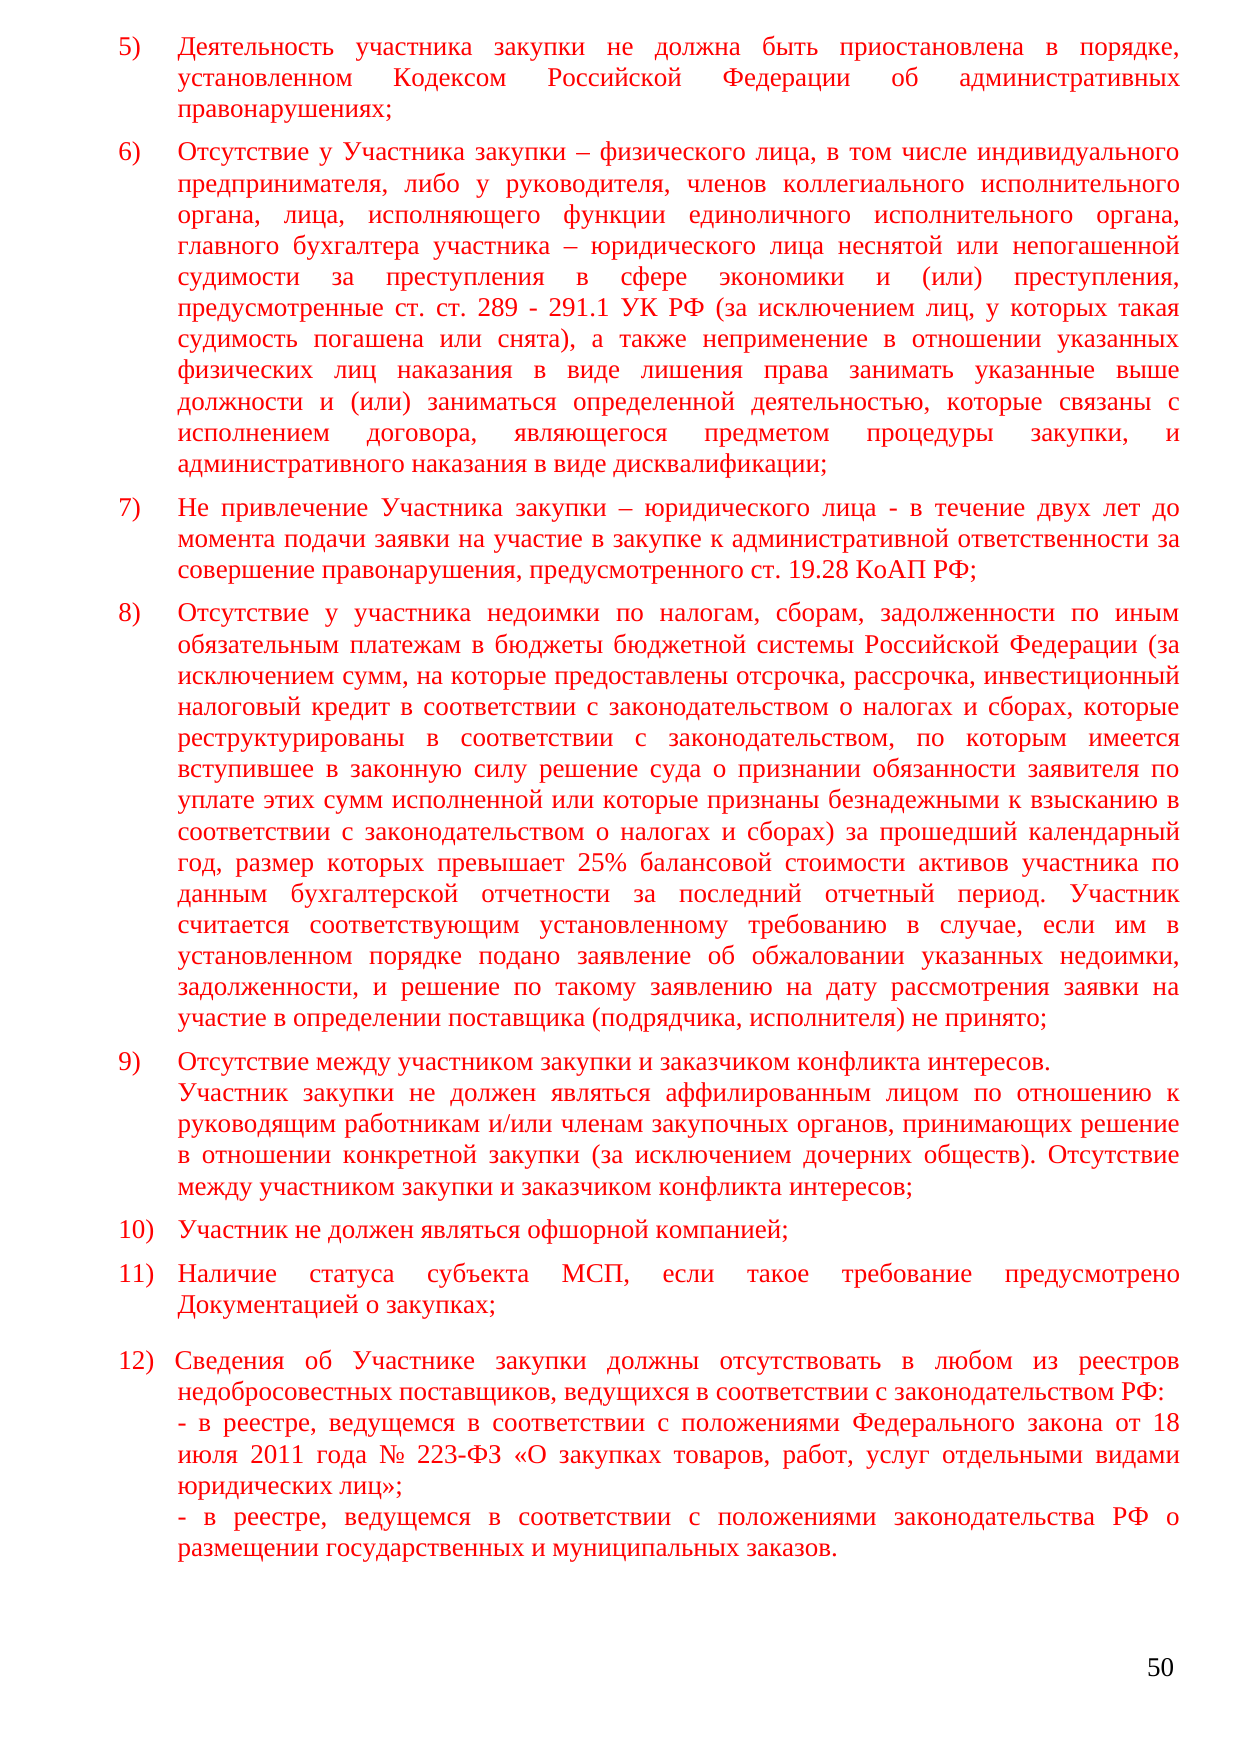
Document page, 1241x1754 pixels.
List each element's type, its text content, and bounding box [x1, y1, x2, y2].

text Деятельность участника закупки не должна быть приостановлена в порядке, установленном Кодексом Российской Федерации об административных правонарушениях; [118, 29, 1181, 123]
text Не привлечение Участника закупки – юридического лица - в течение двух лет до момента подачи заявки на участие в закупке к административной ответственности за совершение правонарушения, предусмотренного ст. 19.28 КоАП РФ; [118, 491, 1181, 584]
text Отсутствие у участника недоимки по налогам, сборам, задолженности по иным обязательным платежам в бюджеты бюджетной системы Российской Федерации (за исключением сумм, на которые предоставлены отсрочка, рассрочка, инвестиционный налоговый кредит в соответствии с законодательством о налогах и сборах, которые реструктурированы в соответствии с законодательством, по которым имеется вступившее в законную силу решение суда о признании обязанности заявителя по уплате этих сумм исполненной или которые признаны безнадежными к взысканию в соответствии с законодательством о налогах и сборах) за прошедший календарный год, размер которых превышает 25% балансовой стоимости активов участника по данным бухгалтерской отчетности за последний отчетный период. Участник считается соответствующим установленному требованию в случае, если им в установленном порядке подано заявление об обжаловании указанных недоимки, задолженности, и решение по такому заявлению на дату рассмотрения заявки на участие в определении поставщика (подрядчика, исполнителя) не принято; [118, 597, 1181, 1033]
list 11) Наличие статуса субъекта МСП, если такое требование предусмотрено Документацией о закупках; [118, 1257, 1181, 1319]
text Отсутствие у Участника закупки – физического лица, в том числе индивидуального предпринимателя, либо у руководителя, членов коллегиального исполнительного органа, лица, исполняющего функции единоличного исполнительного органа, главного бухгалтера участника – юридического лица неснятой или непогашенной судимости за преступления в сфере экономики и (или) преступления, предусмотренные ст. ст. 289 - 291.1 УК РФ (за исключением лиц, у которых такая судимость погашена или снята), а также неприменение в отношении указанных физических лиц наказания в виде лишения права занимать указанные выше должности и (или) заниматься определенной деятельностью, которые связаны с исполнением договора, являющегося предметом процедуры закупки, и административного наказания в виде дисквалификации; [118, 136, 1181, 478]
text Отсутствие между участником закупки и заказчиком конфликта интересов. [118, 1045, 1181, 1076]
list Участник закупки не должен являться аффилированным лицом по отношению к руководящим работникам и/или членам закупочных органов, принимающих решение в отношении конкретной закупки (за исключением дочерних обществ). Отсутствие между участником закупки и заказчиком конфликта интересов; [177, 1076, 1181, 1201]
list - в реестре, ведущемся в соответствии с положениями Федерального закона от 18 июля 2011 года № 223-ФЗ «О закупках товаров, работ, услуг отдельными видами юридических лиц»; [177, 1407, 1181, 1500]
list - в реестре, ведущемся в соответствии с положениями законодательства РФ о размещении государственных и муниципальных заказов. [177, 1500, 1181, 1562]
text Участник не должен являться офшорной компанией; [118, 1213, 1181, 1244]
list 12) Сведения об Участнике закупки должны отсутствовать в любом из реестров недобросовестных поставщиков, ведущихся в соответствии с законодательством РФ: [118, 1344, 1181, 1407]
